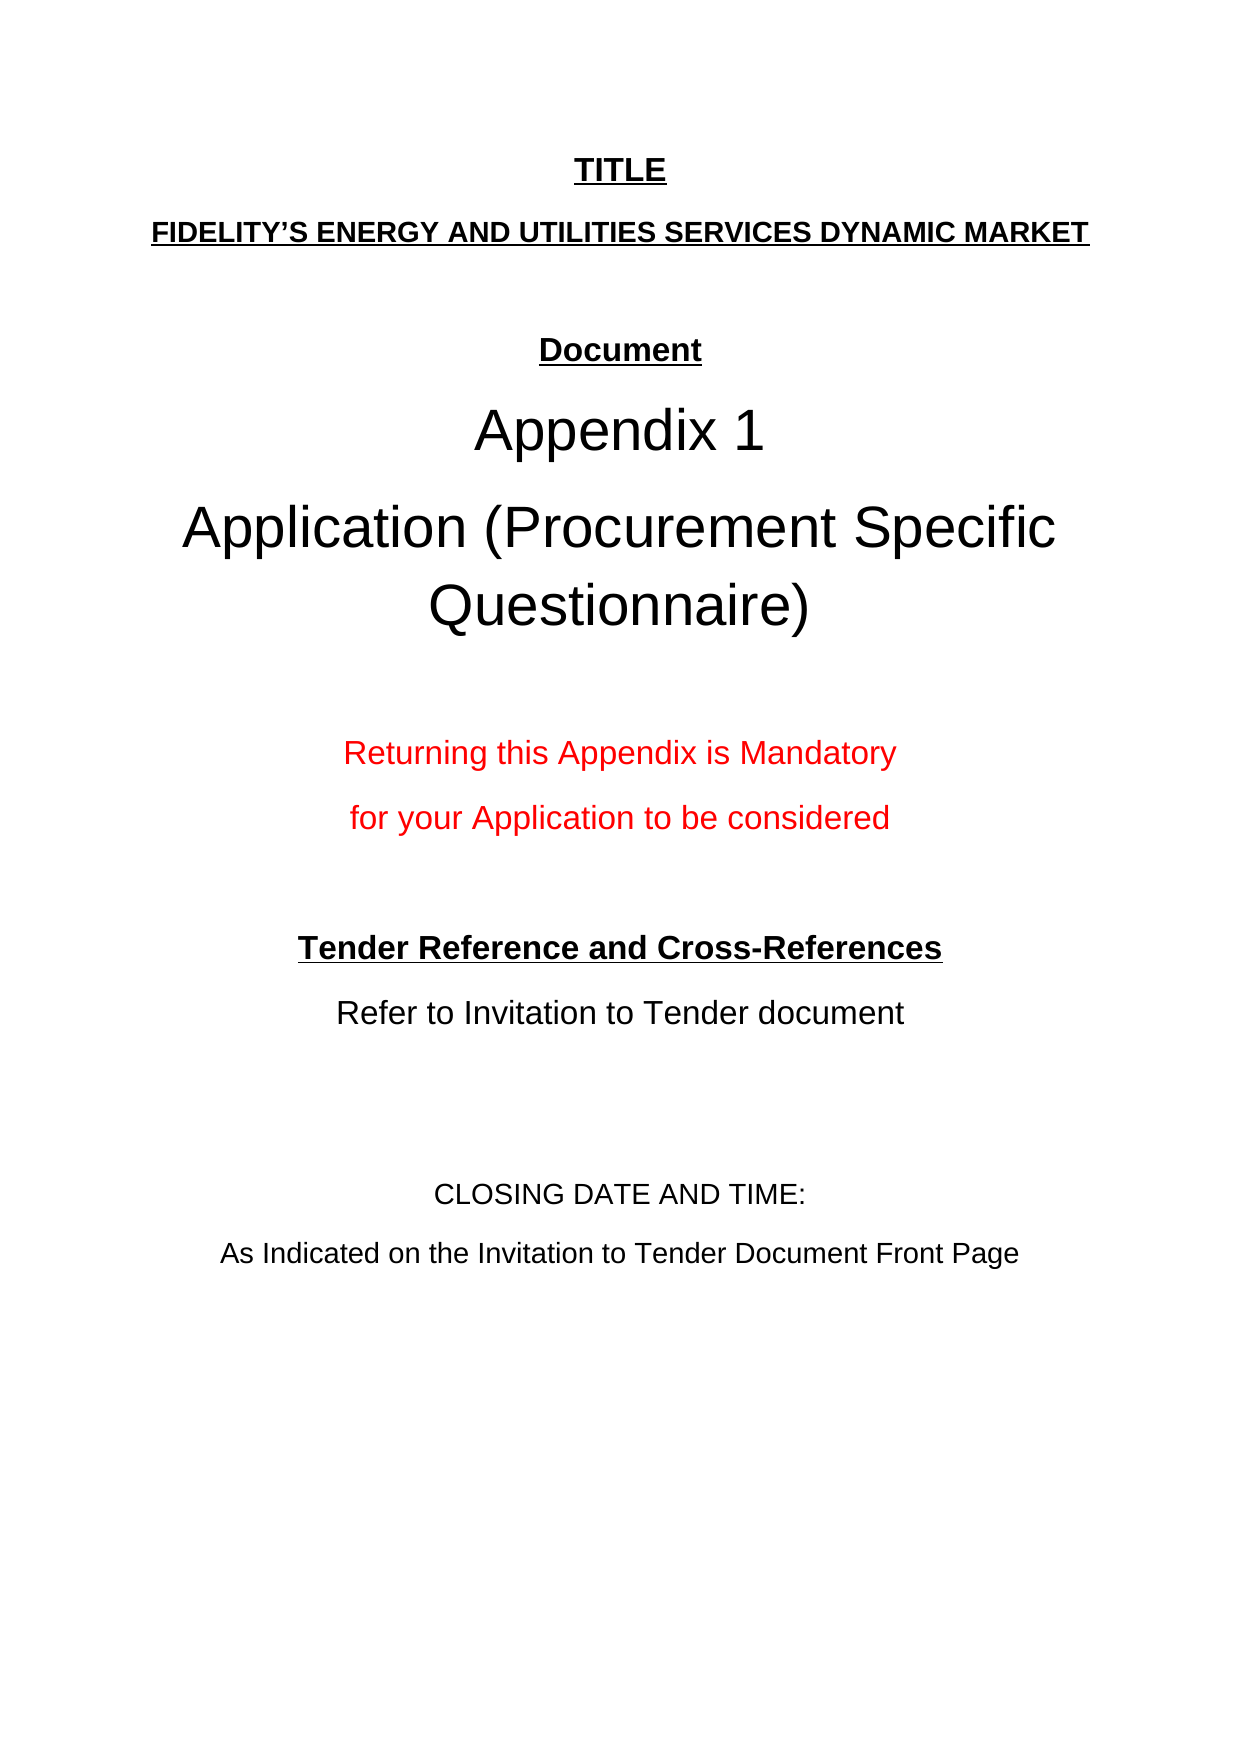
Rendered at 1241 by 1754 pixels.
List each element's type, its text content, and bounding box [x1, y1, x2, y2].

text TITLE [150, 150, 1090, 188]
text CLOSING DATE AND TIME: [150, 1177, 1090, 1211]
text Appendix 1 [150, 395, 1090, 462]
text As Indicated on the Invitation to Tender Document Front Page [150, 1236, 1090, 1270]
text Document [150, 330, 1090, 369]
text Application (Procurement Specific Questionnaire) [150, 493, 1090, 637]
text Tender Reference and Cross-References [150, 928, 1090, 967]
text Returning this Appendix is Mandatory [150, 733, 1090, 772]
text FIDELITY’S ENERGY AND UTILITIES SERVICES DYNAMIC MARKET [150, 215, 1090, 248]
text for your Application to be considered [150, 798, 1090, 837]
text Refer to Invitation to Tender document [150, 993, 1090, 1032]
